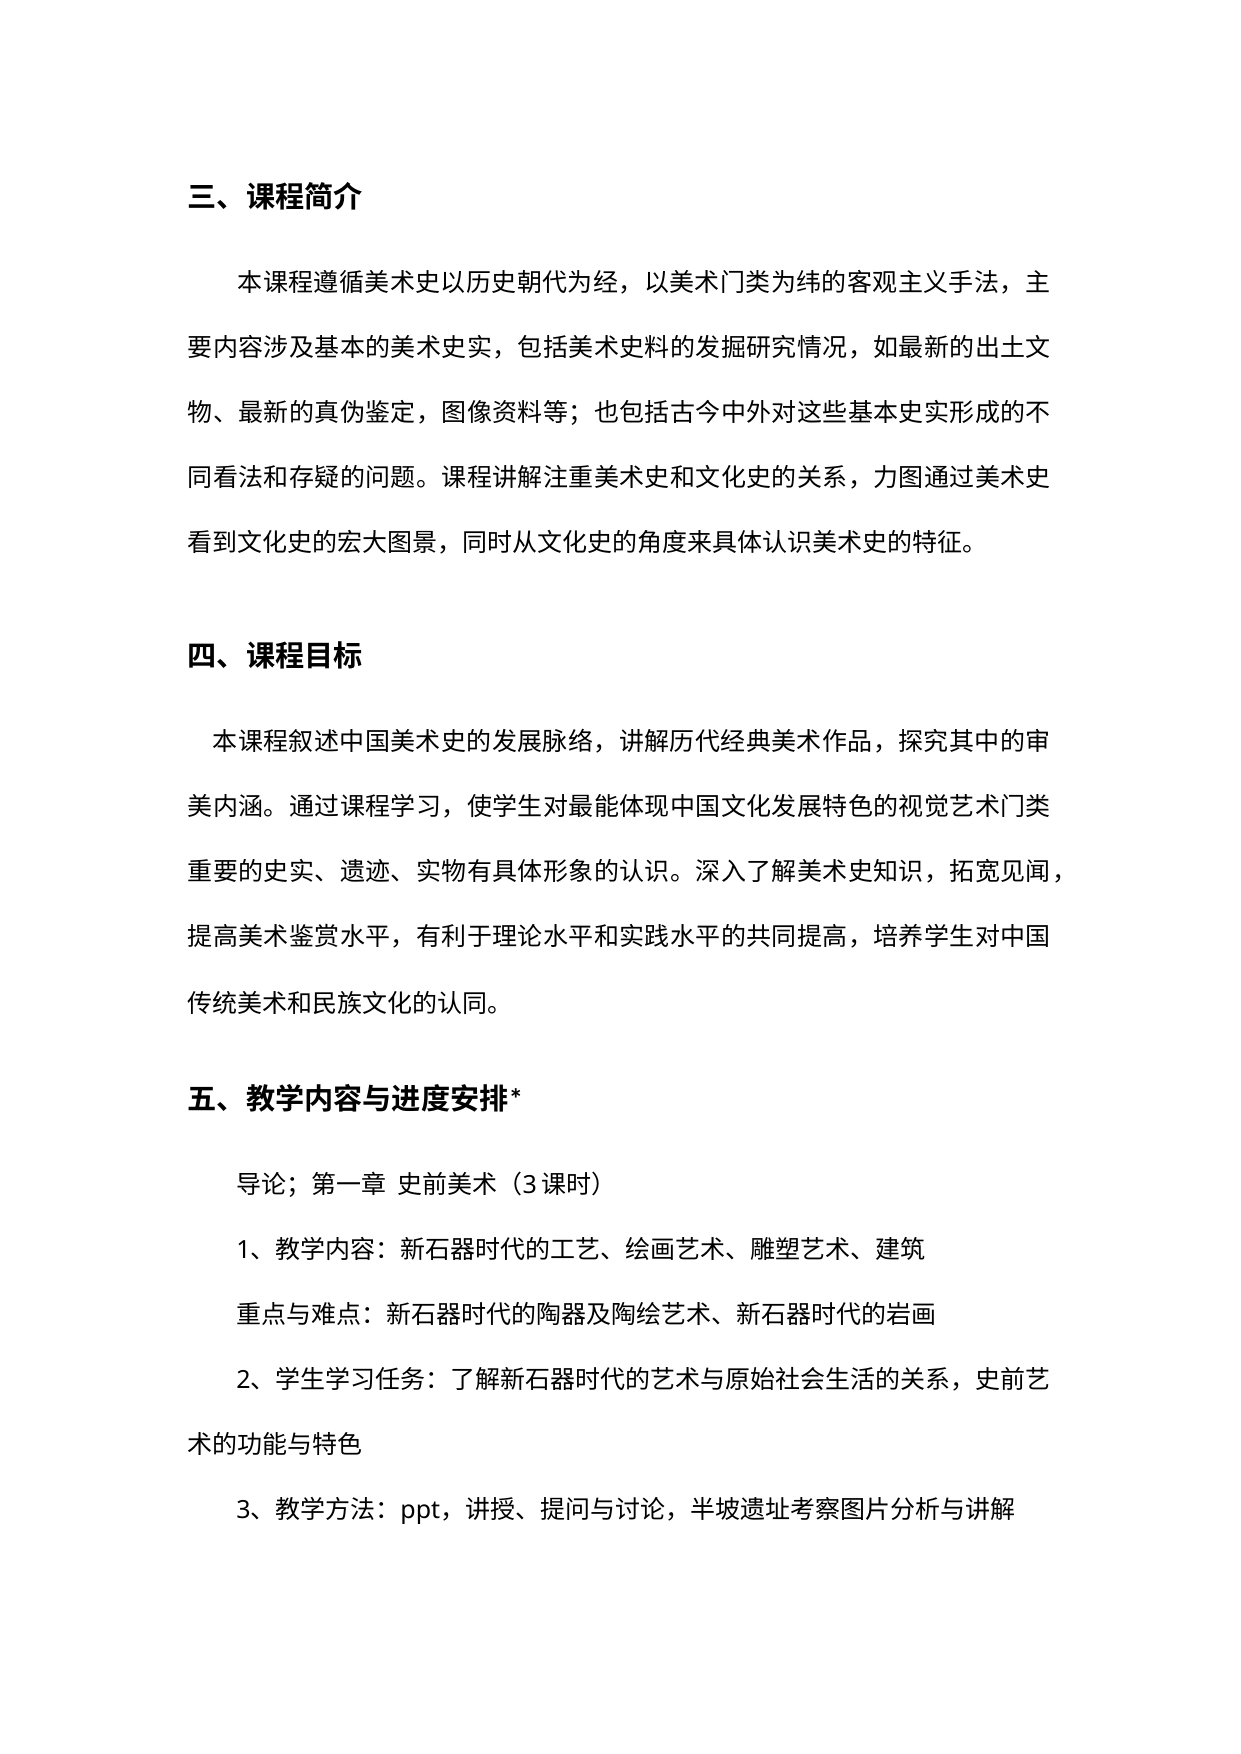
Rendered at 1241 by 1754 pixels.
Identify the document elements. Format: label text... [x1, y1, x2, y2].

text 1、教学内容：新石器时代的工艺、绘画艺术、雕塑艺术、建筑 [187, 1216, 1053, 1281]
text 三、课程简介 [187, 162, 1053, 227]
text 四、课程目标 [187, 621, 1053, 686]
text 3、教学方法：ppt，讲授、提问与讨论，半坡遗址考察图片分析与讲解 [187, 1476, 1053, 1541]
text 本课程遵循美术史以历史朝代为经，以美术门类为纬的客观主义手法，主要内容涉及基本的美术史实，包括美术史料的发掘研究情况，如最新的出土文物、最新的真伪鉴定，图像资料等；也包括古今中外对这些基本史实形成的不同看法和存疑的问题。课程讲解注重美术史和文化史的关系，力图通过美术史看到文化史的宏大图景，同时从文化史的角度来具体认识美术史的特征。 [187, 248, 1053, 573]
text 2、学生学习任务：了解新石器时代的艺术与原始社会生活的关系，史前艺术的功能与特色 [187, 1346, 1053, 1476]
text 本课程叙述中国美术史的发展脉络，讲解历代经典美术作品，探究其中的审美内涵。通过课程学习，使学生对最能体现中国文化发展特色的视觉艺术门类重要的史实、遗迹、实物有具体形象的认识。深入了解美术史知识，拓宽见闻，提高美术鉴赏水平，有利于理论水平和实践水平的共同提高，培养学生对中国传统美术和民族文化的认同。 [187, 707, 1053, 1032]
text 五、教学内容与进度安排* [187, 1064, 1053, 1129]
text 重点与难点：新石器时代的陶器及陶绘艺术、新石器时代的岩画 [187, 1281, 1053, 1346]
text 导论；第一章 史前美术（3课时） [187, 1151, 1053, 1216]
